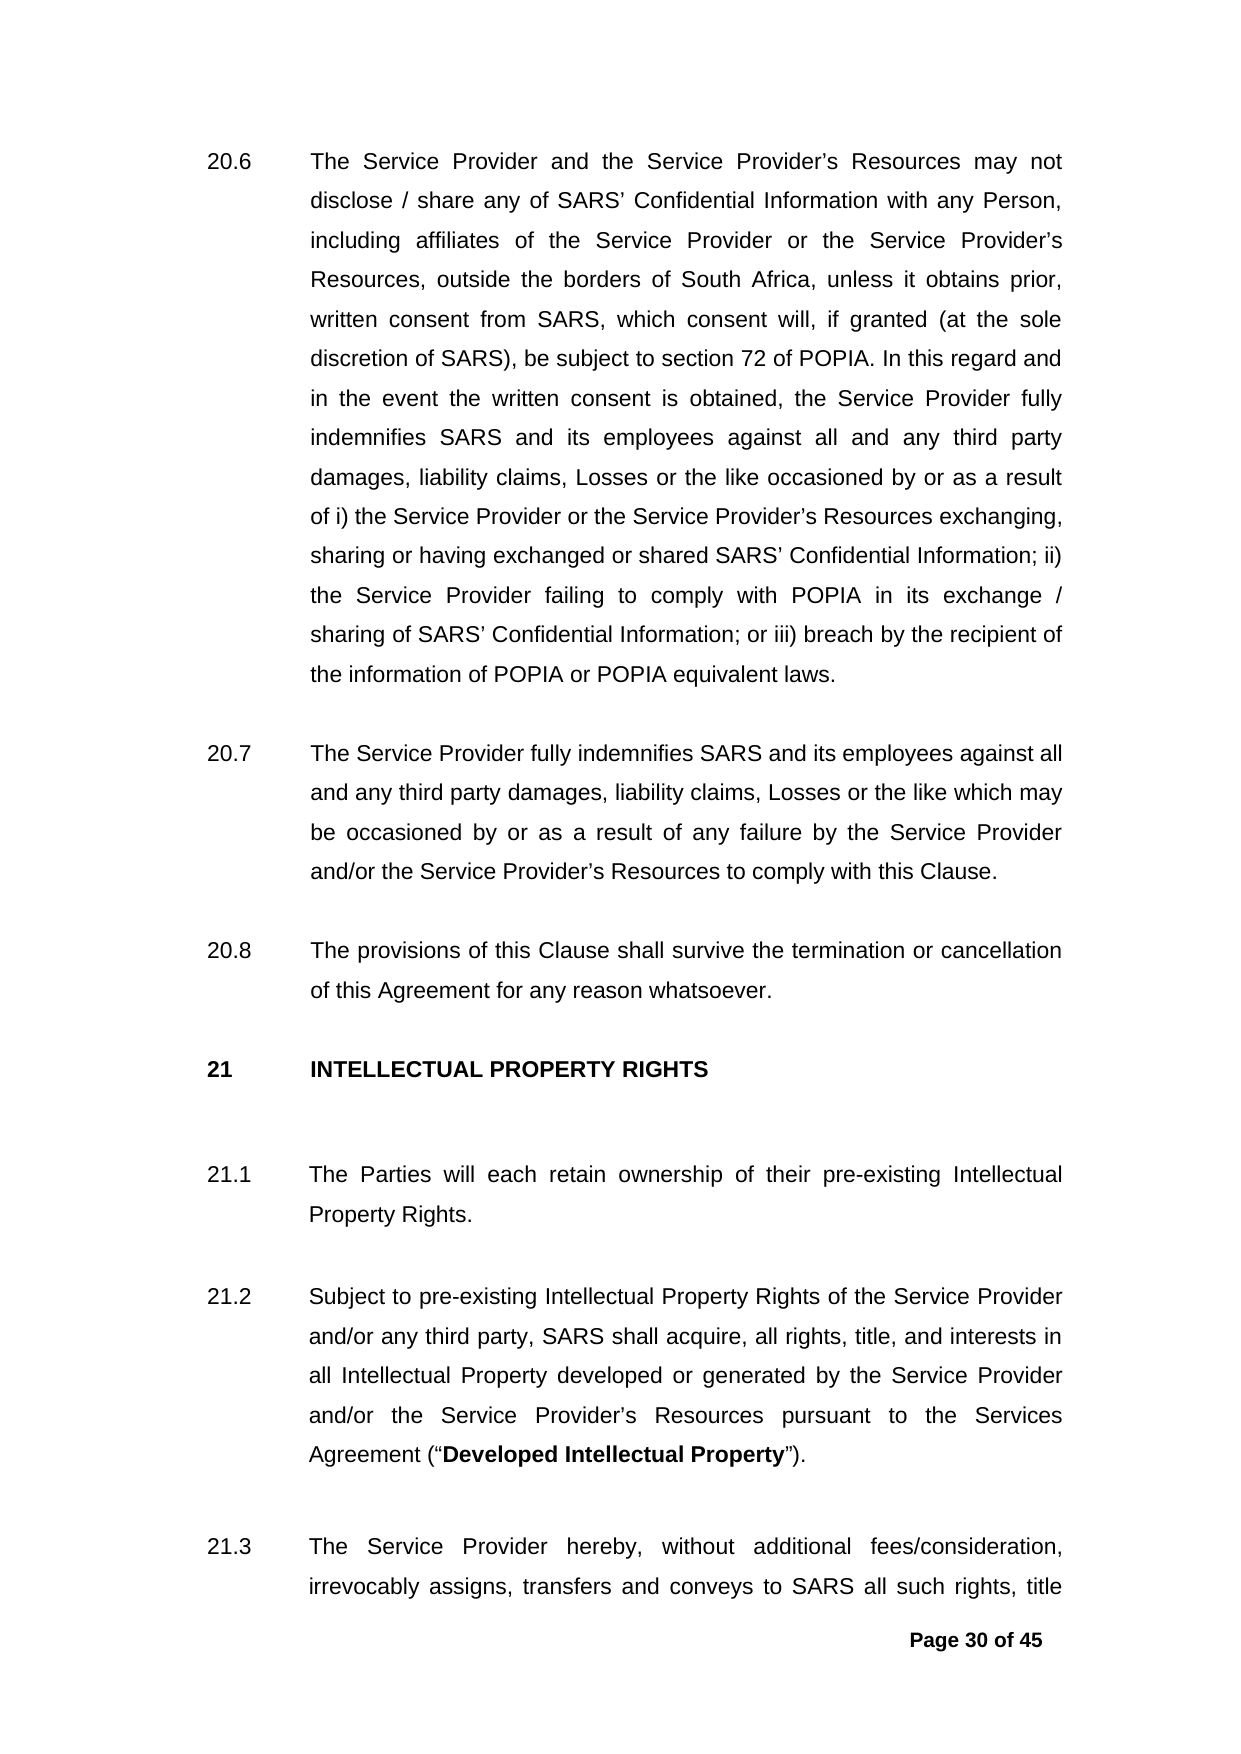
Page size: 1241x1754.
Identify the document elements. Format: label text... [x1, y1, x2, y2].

list The Parties will each retain ownership of their pre-existing Intellectual Property Rights. [207, 1161, 1063, 1227]
list Subject to pre-existing Intellectual Property Rights of the Service Provider and/or any third party, SARS shall acquire, all rights, title, and interests in all Intellectual Property developed or generated by the Service Provider and/or the Service Provider’s Resources pursuant to the Services Agreement (“Developed Intellectual Property”). [207, 1283, 1063, 1467]
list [207, 1533, 1063, 1599]
list INTELLECTUAL PROPERTY RIGHTS [207, 1056, 1063, 1082]
list The Service Provider fully indemnifies SARS and its employees against all and any third party damages, liability claims, Losses or the like which may be occasioned by or as a result of any failure by the Service Provider and/or the Service Provider’s Resources to comply with this Clause. [207, 740, 1063, 885]
list The Service Provider and the Service Provider’s Resources may not disclose / share any of SARS’ Confidential Information with any Person, including affiliates of the Service Provider or the Service Provider’s Resources, outside the borders of South Africa, unless it obtains prior, written consent from SARS, which consent will, if granted (at the sole discretion of SARS), be subject to section 72 of POPIA. In this regard and in the event the written consent is obtained, the Service Provider fully indemnifies SARS and its employees against all and any third party damages, liability claims, Losses or the like occasioned by or as a result of i) the Service Provider or the Service Provider’s Resources exchanging, sharing or having exchanged or shared SARS’ Confidential Information; ii) the Service Provider failing to comply with POPIA in its exchange / sharing of SARS’ Confidential Information; or iii) breach by the recipient of the information of POPIA or POPIA equivalent laws. [207, 148, 1063, 687]
list The provisions of this Clause shall survive the termination or cancellation of this Agreement for any reason whatsoever. [207, 937, 1063, 1003]
